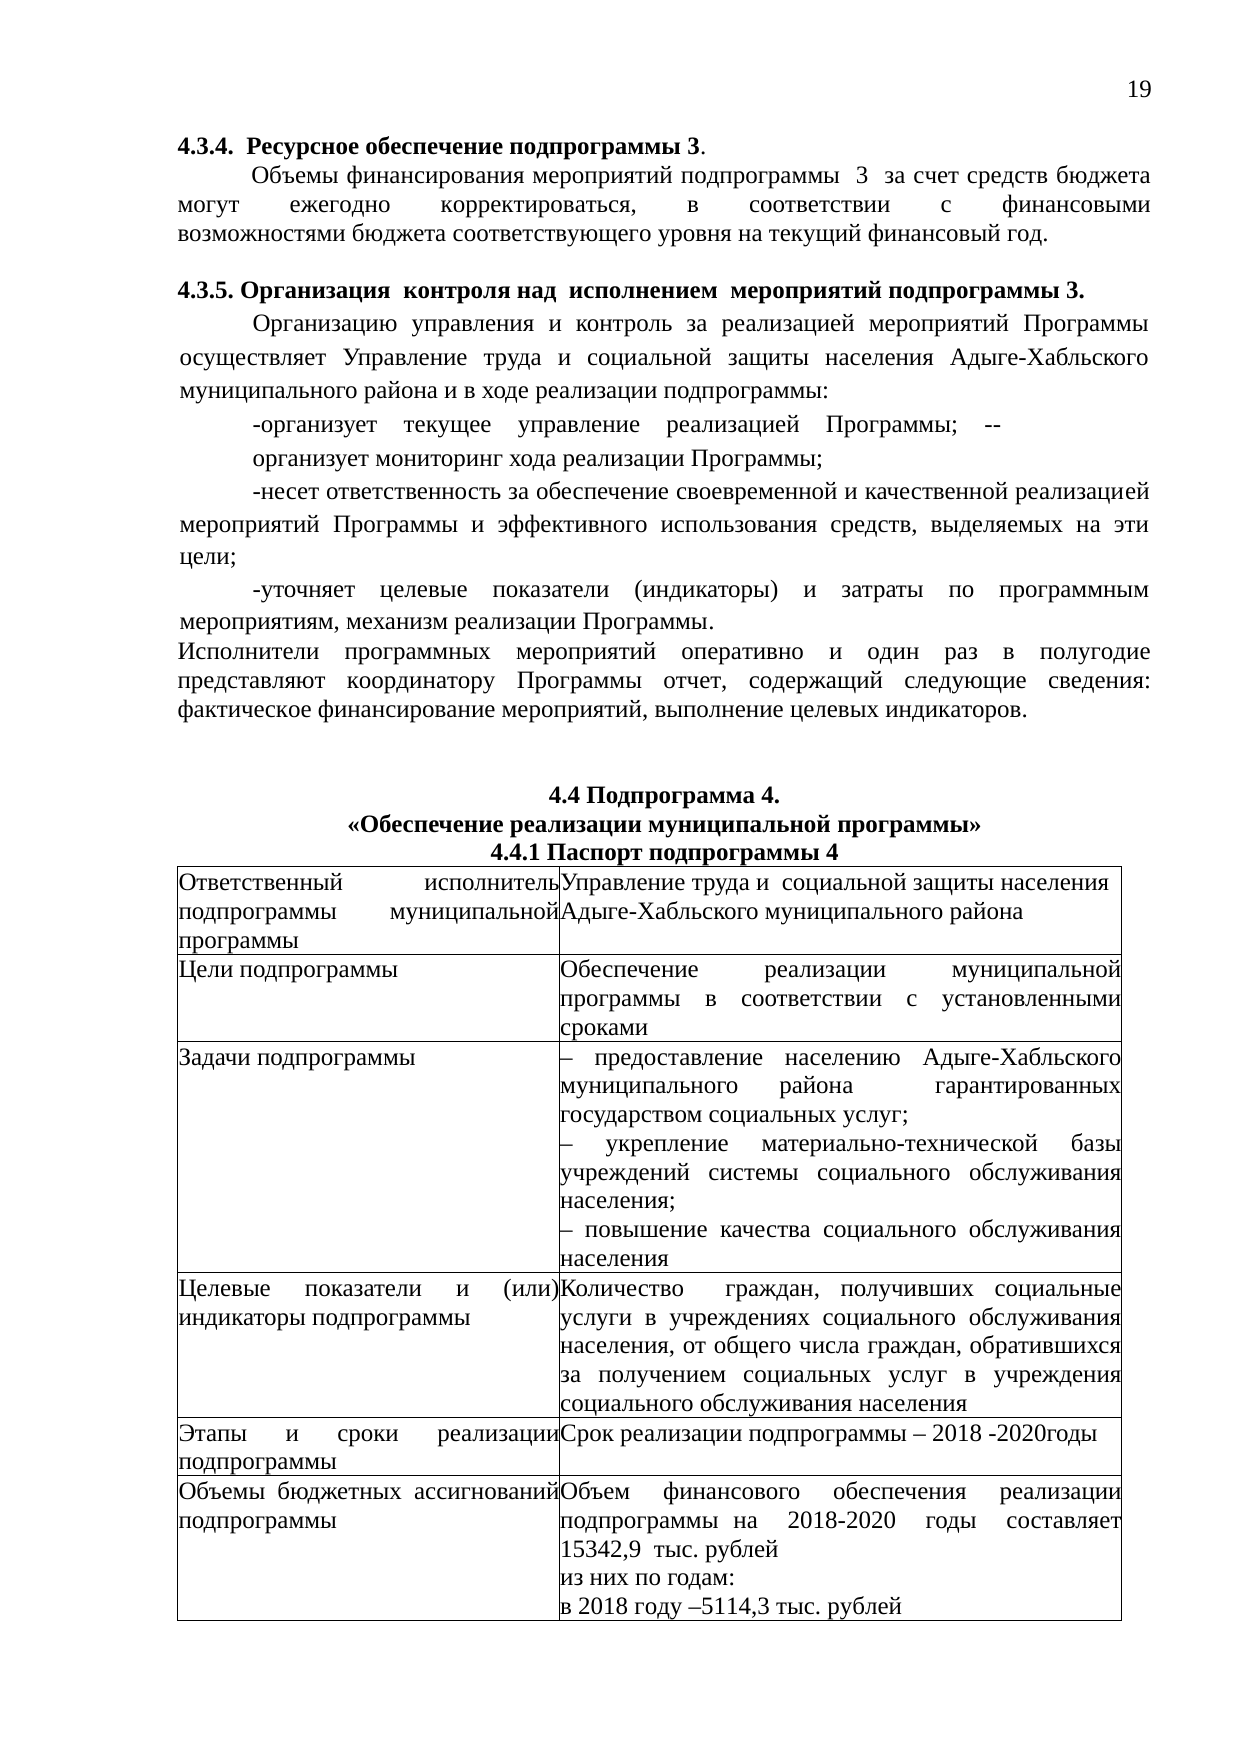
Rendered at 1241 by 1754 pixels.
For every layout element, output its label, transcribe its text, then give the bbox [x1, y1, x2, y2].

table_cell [178, 1476, 559, 1620]
text 4.4.1 Паспорт подпрограммы 4 [177, 837, 1152, 866]
table_cell Количество граждан, получивших социальные услуги в учреждениях социального обслуживания населения, от общего числа граждан, обратившихся за получением социальных услуг в учреждения социального обслуживания населения [560, 1273, 1121, 1417]
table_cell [560, 1476, 1121, 1620]
table_cell Срок реализации подпрограммы – 2018 -2020годы [560, 1418, 1121, 1475]
text 4.4 Подпрограмма 4. [177, 780, 1152, 809]
text -несет ответственность за обеспечение своевременной и качественной реализацией мероприятий Программы и эффективного использования средств, выделяемых на эти цели; [179, 474, 1149, 571]
table_cell Этапы и сроки реализации подпрограммы [178, 1418, 559, 1475]
text -организует текущее управление реализацией Программы; --организует мониторинг хода реализации Программы; [252, 406, 1002, 474]
text -уточняет целевые показатели (индикаторы) и затраты по программным мероприятиям, механизм реализации Программы. [179, 571, 1149, 636]
table_cell Цели подпрограммы [178, 955, 559, 1041]
table_cell – предоставление населению Адыге-Хабльского муниципального района гарантированных государством социальных услуг; – укрепление материально-технической базы учреждений системы социального обслуживания населения; – повышение качества социального обслуживания населения [560, 1042, 1121, 1272]
text «Обеспечение реализации муниципальной программы» [177, 809, 1152, 837]
text 4.3.4. Ресурсное обеспечение подпрограммы 3. [177, 131, 1152, 160]
text Объемы финансирования мероприятий подпрограммы 3 за счет средств бюджета могут ежегодно корректироваться, в соответствии с финансовыми возможностями бюджета соответствующего уровня на текущий финансовый год. [177, 160, 1152, 246]
table_cell Целевые показатели и (или) индикаторы подпрограммы [178, 1273, 559, 1417]
table_cell Обеспечение реализации муниципальной программы в соответствии с установленными сроками [560, 955, 1121, 1041]
table_header Управление труда и социальной защиты населения Адыге-Хабльского муниципального района [560, 867, 1121, 953]
table_cell Задачи подпрограммы [178, 1042, 559, 1272]
table_header Ответственный исполнитель подпрограммы муниципальной программы [178, 867, 559, 953]
text Организацию управления и контроль за реализацией мероприятий Программы осуществляет Управление труда и социальной защиты населения Адыге-Хабльского муниципального района и в ходе реализации подпрограммы: [179, 304, 1149, 406]
text 4.3.5. Организация контроля над исполнением мероприятий подпрограммы 3. [177, 275, 1152, 304]
text Исполнители программных мероприятий оперативно и один раз в полугодие представляют координатору Программы отчет, содержащий следующие сведения: фактическое финансирование мероприятий, выполнение целевых индикаторов. [177, 636, 1152, 722]
